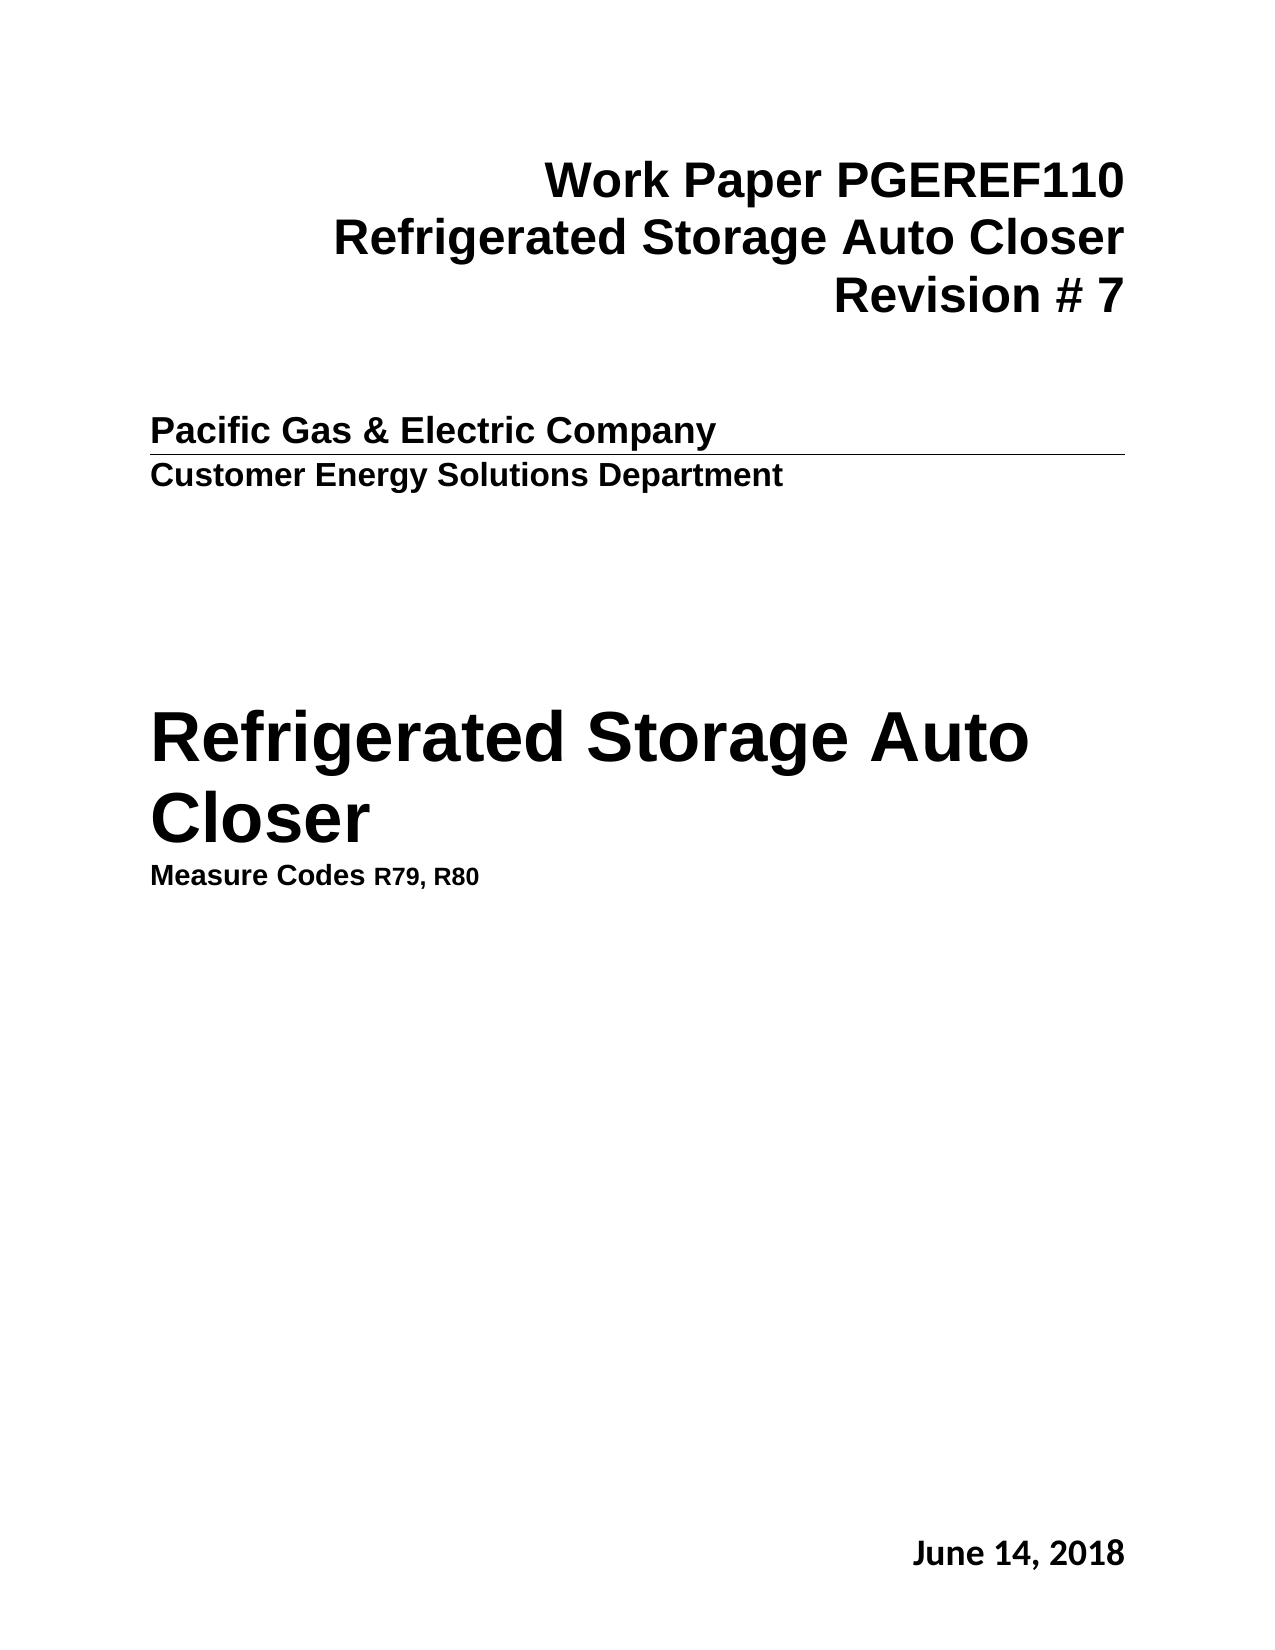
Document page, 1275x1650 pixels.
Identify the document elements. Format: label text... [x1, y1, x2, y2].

text Refrigerated Storage Auto Closer [150, 207, 1125, 265]
text Work Paper PGEREF110 [150, 150, 1125, 207]
text Customer Energy Solutions Department [150, 455, 1125, 493]
text Revision # 7 [150, 265, 1125, 322]
text Measure Codes R79, R80 [150, 858, 1200, 891]
text Refrigerated Storage Auto Closer [150, 695, 1200, 858]
text Pacific Gas & Electric Company [150, 409, 1125, 454]
